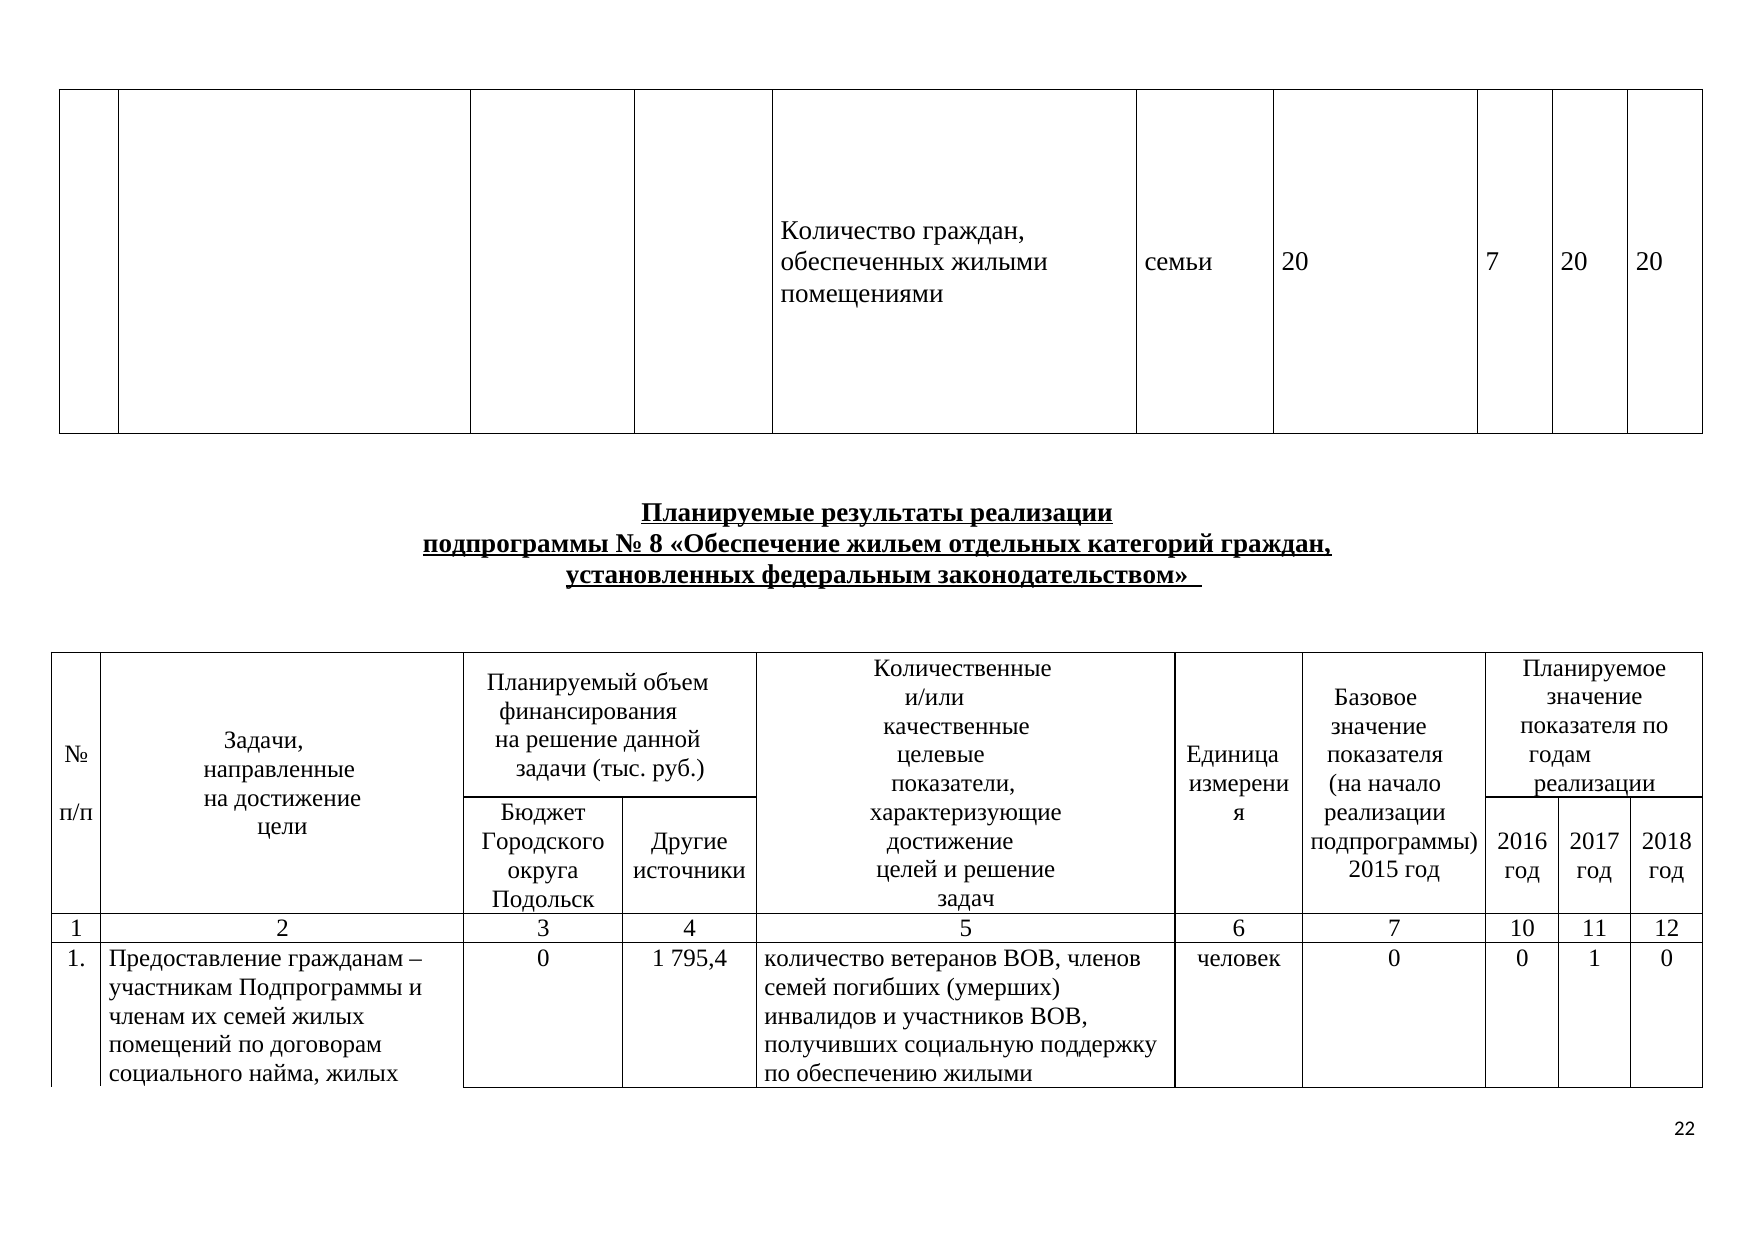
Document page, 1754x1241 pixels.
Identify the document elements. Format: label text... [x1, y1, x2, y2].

table_cell 0 [1631, 943, 1702, 1087]
table_cell [635, 90, 772, 433]
table_cell Бюджет Городского округа Подольск [464, 798, 622, 912]
table_cell 1 [52, 914, 100, 942]
table_cell 6 [1176, 914, 1302, 942]
table_cell 10 [1486, 914, 1558, 942]
table_cell 2017 год [1559, 798, 1630, 912]
table_cell 12 [1631, 914, 1702, 942]
table_cell [119, 90, 470, 433]
table_cell семьи [1137, 90, 1273, 433]
table_header Задачи, направленные на достижение цели [101, 653, 463, 912]
table_cell 3 [464, 914, 622, 942]
table_header Планируемый объем финансирования на решение данной задачи (тыс. руб.) [464, 653, 756, 796]
table_header Базовое значение показателя (на начало реализации подпрограммы) 2015 год [1303, 653, 1485, 912]
text установленных федеральным законодательством» [59, 558, 1695, 589]
table_cell 1 [1559, 943, 1630, 1087]
table_cell [60, 90, 118, 433]
table_cell 20 [1553, 90, 1627, 433]
table_header Единица измерения [1176, 653, 1302, 912]
table_cell 2018 год [1631, 798, 1702, 912]
table_cell 1. [52, 943, 101, 1087]
table_header Количественные и/или качественные целевые показатели, характеризующие достижение целей и решение задач [757, 653, 1174, 912]
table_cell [757, 943, 1174, 1087]
table_cell 0 [464, 943, 622, 1087]
table_cell 0 [1486, 943, 1558, 1087]
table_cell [101, 943, 463, 1087]
table_cell Количество граждан, обеспеченных жилыми помещениями [773, 90, 1136, 433]
table_cell 2 [101, 914, 463, 942]
table_cell 11 [1559, 914, 1630, 942]
table_cell 20 [1628, 90, 1702, 433]
table_cell человек [1176, 943, 1302, 1087]
table_cell 4 [623, 914, 756, 942]
table_cell 7 [1478, 90, 1552, 433]
table_cell Другие источники [623, 798, 756, 912]
text Планируемые результаты реализации [59, 496, 1695, 527]
table_header Планируемое значение показателя по годам реализации [1486, 653, 1702, 796]
table_cell 1 795,4 [623, 943, 756, 1087]
table_cell 0 [1303, 943, 1485, 1087]
table_cell 5 [757, 914, 1174, 942]
table_cell 20 [1274, 90, 1477, 433]
table_header № п/п [52, 653, 100, 912]
text подпрограммы № 8 «Обеспечение жильем отдельных категорий граждан, [59, 527, 1695, 558]
table_cell [471, 90, 634, 433]
table_cell 2016 год [1486, 798, 1558, 912]
table_cell 7 [1303, 914, 1485, 942]
